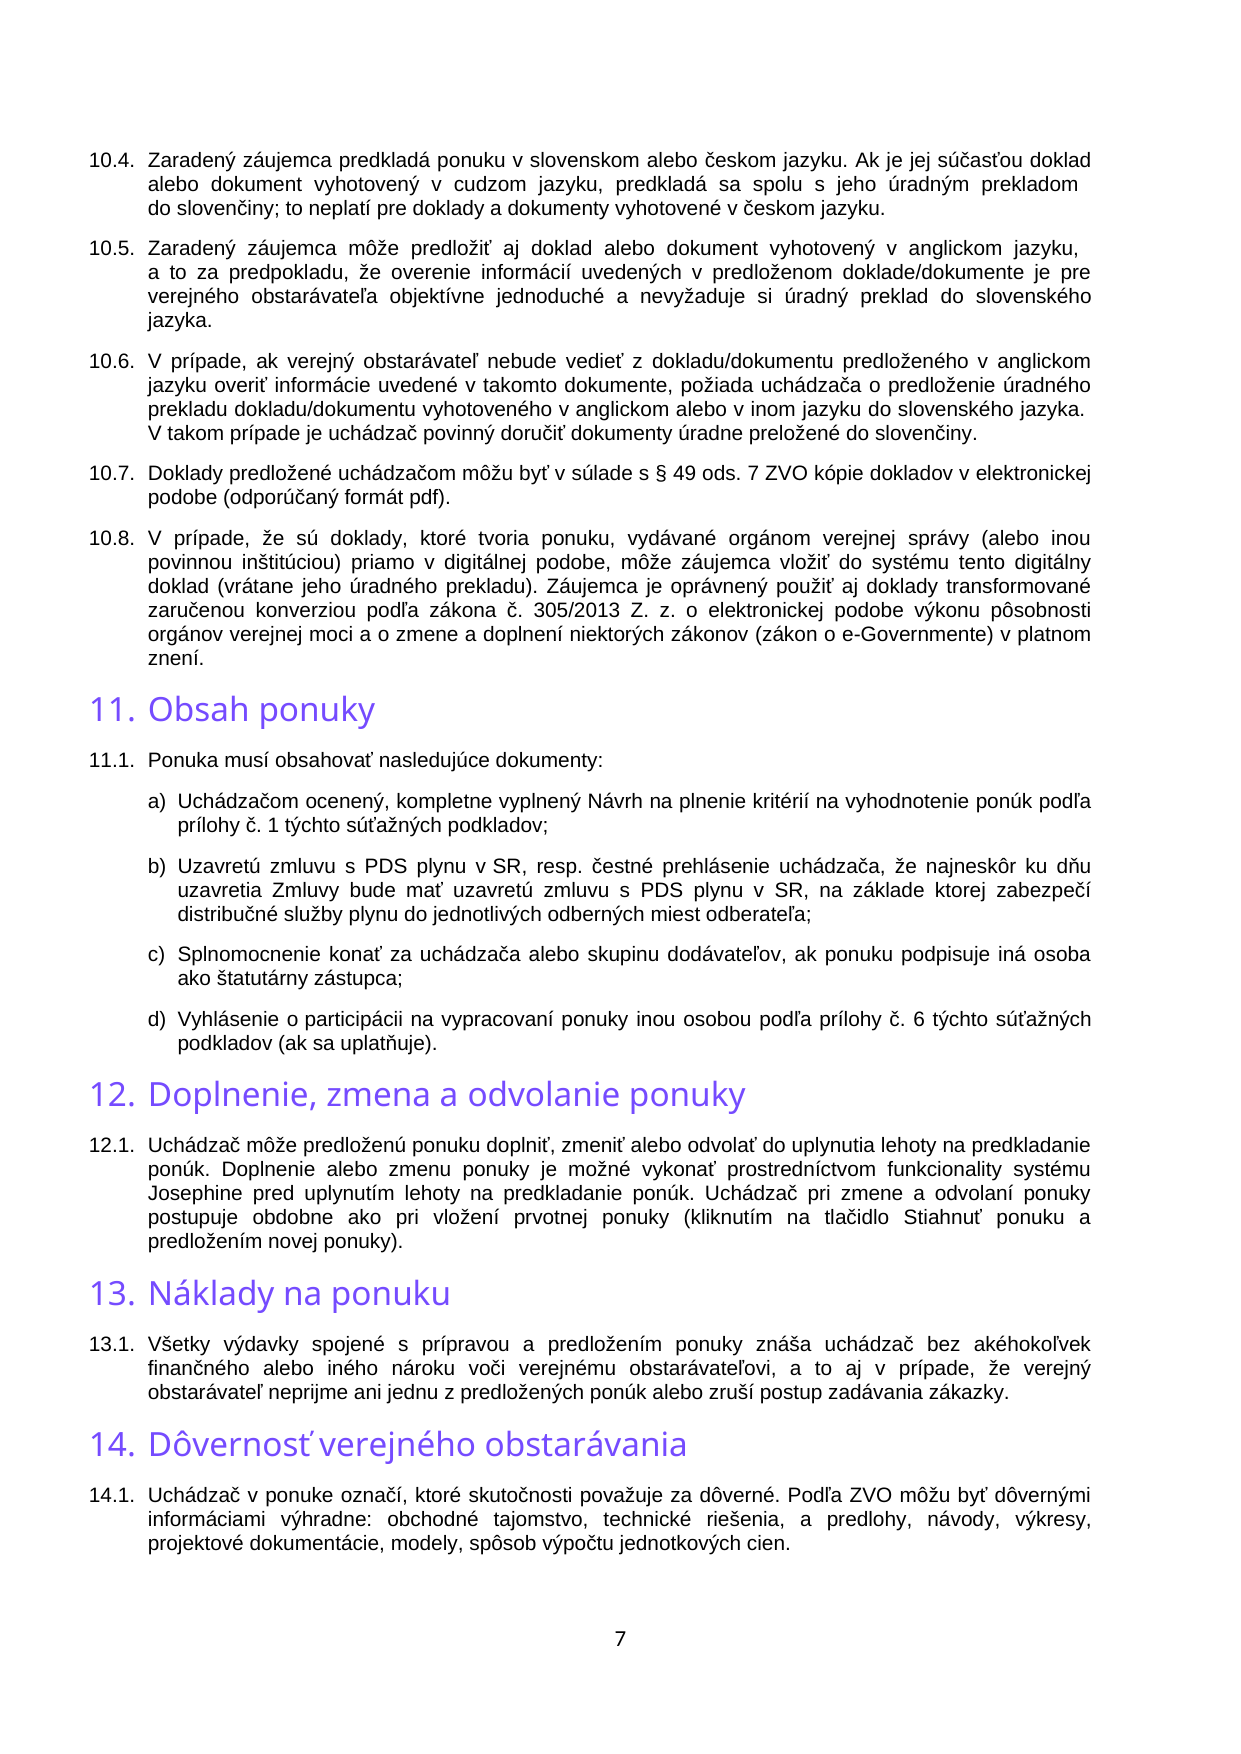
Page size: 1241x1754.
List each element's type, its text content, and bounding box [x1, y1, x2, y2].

list V prípade, že sú doklady, ktoré tvoria ponuku, vydávané orgánom verejnej správy (alebo inou povinnou inštitúciou) priamo v digitálnej podobe, môže záujemca vložiť do systému tento digitálny doklad (vrátane jeho úradného prekladu). Záujemca je oprávnený použiť aj doklady transformované zaručenou konverziou podľa zákona č. 305/2013 Z. z. o elektronickej podobe výkonu pôsobnosti orgánov verejnej moci a o zmene a doplnení niektorých zákonov (zákon o e-Governmente) v platnom znení. [89, 526, 1092, 669]
list Uchádzač v ponuke označí, ktoré skutočnosti považuje za dôverné. Podľa ZVO môžu byť dôvernými informáciami výhradne: obchodné tajomstvo, technické riešenia, a predlohy, návody, výkresy, projektové dokumentácie, modely, spôsob výpočtu jednotkových cien. [89, 1482, 1092, 1554]
list Ponuka musí obsahovať nasledujúce dokumenty: [89, 748, 1092, 772]
list V prípade, ak verejný obstarávateľ nebude vedieť z dokladu/dokumentu predloženého v anglickom jazyku overiť informácie uvedené v takomto dokumente, požiada uchádzača o predloženie úradného prekladu dokladu/dokumentu vyhotoveného v anglickom alebo v inom jazyku do slovenského jazyka. V takom prípade je uchádzač povinný doručiť dokumenty úradne preložené do slovenčiny. [89, 349, 1092, 444]
list Uzavretú zmluvu s PDS plynu v SR, resp. čestné prehlásenie uchádzača, že najneskôr ku dňu uzavretia Zmluvy bude mať uzavretú zmluvu s PDS plynu v SR, na základe ktorej zabezpečí distribučné služby plynu do jednotlivých odberných miest odberateľa; [148, 853, 1092, 925]
list Doklady predložené uchádzačom môžu byť v súlade s § 49 ods. 7 ZVO kópie dokladov v elektronickej podobe (odporúčaný formát pdf). [89, 461, 1092, 509]
subtitle Dôvernosť verejného obstarávania [89, 1420, 1092, 1466]
list Uchádzačom ocenený, kompletne vyplnený Návrh na plnenie kritérií na vyhodnotenie ponúk podľa prílohy č. 1 týchto súťažných podkladov; [148, 789, 1092, 837]
subtitle Obsah ponuky [89, 686, 1092, 732]
subtitle Náklady na ponuku [89, 1270, 1092, 1315]
list Splnomocnenie konať za uchádzača alebo skupinu dodávateľov, ak ponuku podpisuje iná osoba ako štatutárny zástupca; [148, 942, 1092, 990]
list Uchádzač môže predloženú ponuku doplniť, zmeniť alebo odvolať do uplynutia lehoty na predkladanie ponúk. Doplnenie alebo zmenu ponuky je možné vykonať prostredníctvom funkcionality systému Josephine pred uplynutím lehoty na predkladanie ponúk. Uchádzač pri zmene a odvolaní ponuky postupuje obdobne ako pri vložení prvotnej ponuky (kliknutím na tlačidlo Stiahnuť ponuku a predložením novej ponuky). [89, 1133, 1092, 1253]
list Zaradený záujemca môže predložiť aj doklad alebo dokument vyhotovený v anglickom jazyku, a to za predpokladu, že overenie informácií uvedených v predloženom doklade/dokumente je pre verejného obstarávateľa objektívne jednoduché a nevyžaduje si úradný preklad do slovenského jazyka. [89, 236, 1092, 332]
list Vyhlásenie o participácii na vypracovaní ponuky inou osobou podľa prílohy č. 6 týchto súťažných podkladov (ak sa uplatňuje). [148, 1007, 1092, 1054]
list Zaradený záujemca predkladá ponuku v slovenskom alebo českom jazyku. Ak je jej súčasťou doklad alebo dokument vyhotovený v cudzom jazyku, predkladá sa spolu s jeho úradným prekladom do slovenčiny; to neplatí pre doklady a dokumenty vyhotovené v českom jazyku. [89, 148, 1092, 219]
list Všetky výdavky spojené s prípravou a predložením ponuky znáša uchádzač bez akéhokoľvek finančného alebo iného nároku voči verejnému obstarávateľovi, a to aj v prípade, že verejný obstarávateľ neprijme ani jednu z predložených ponúk alebo zruší postup zadávania zákazky. [89, 1332, 1092, 1404]
subtitle Doplnenie, zmena a odvolanie ponuky [89, 1071, 1092, 1117]
